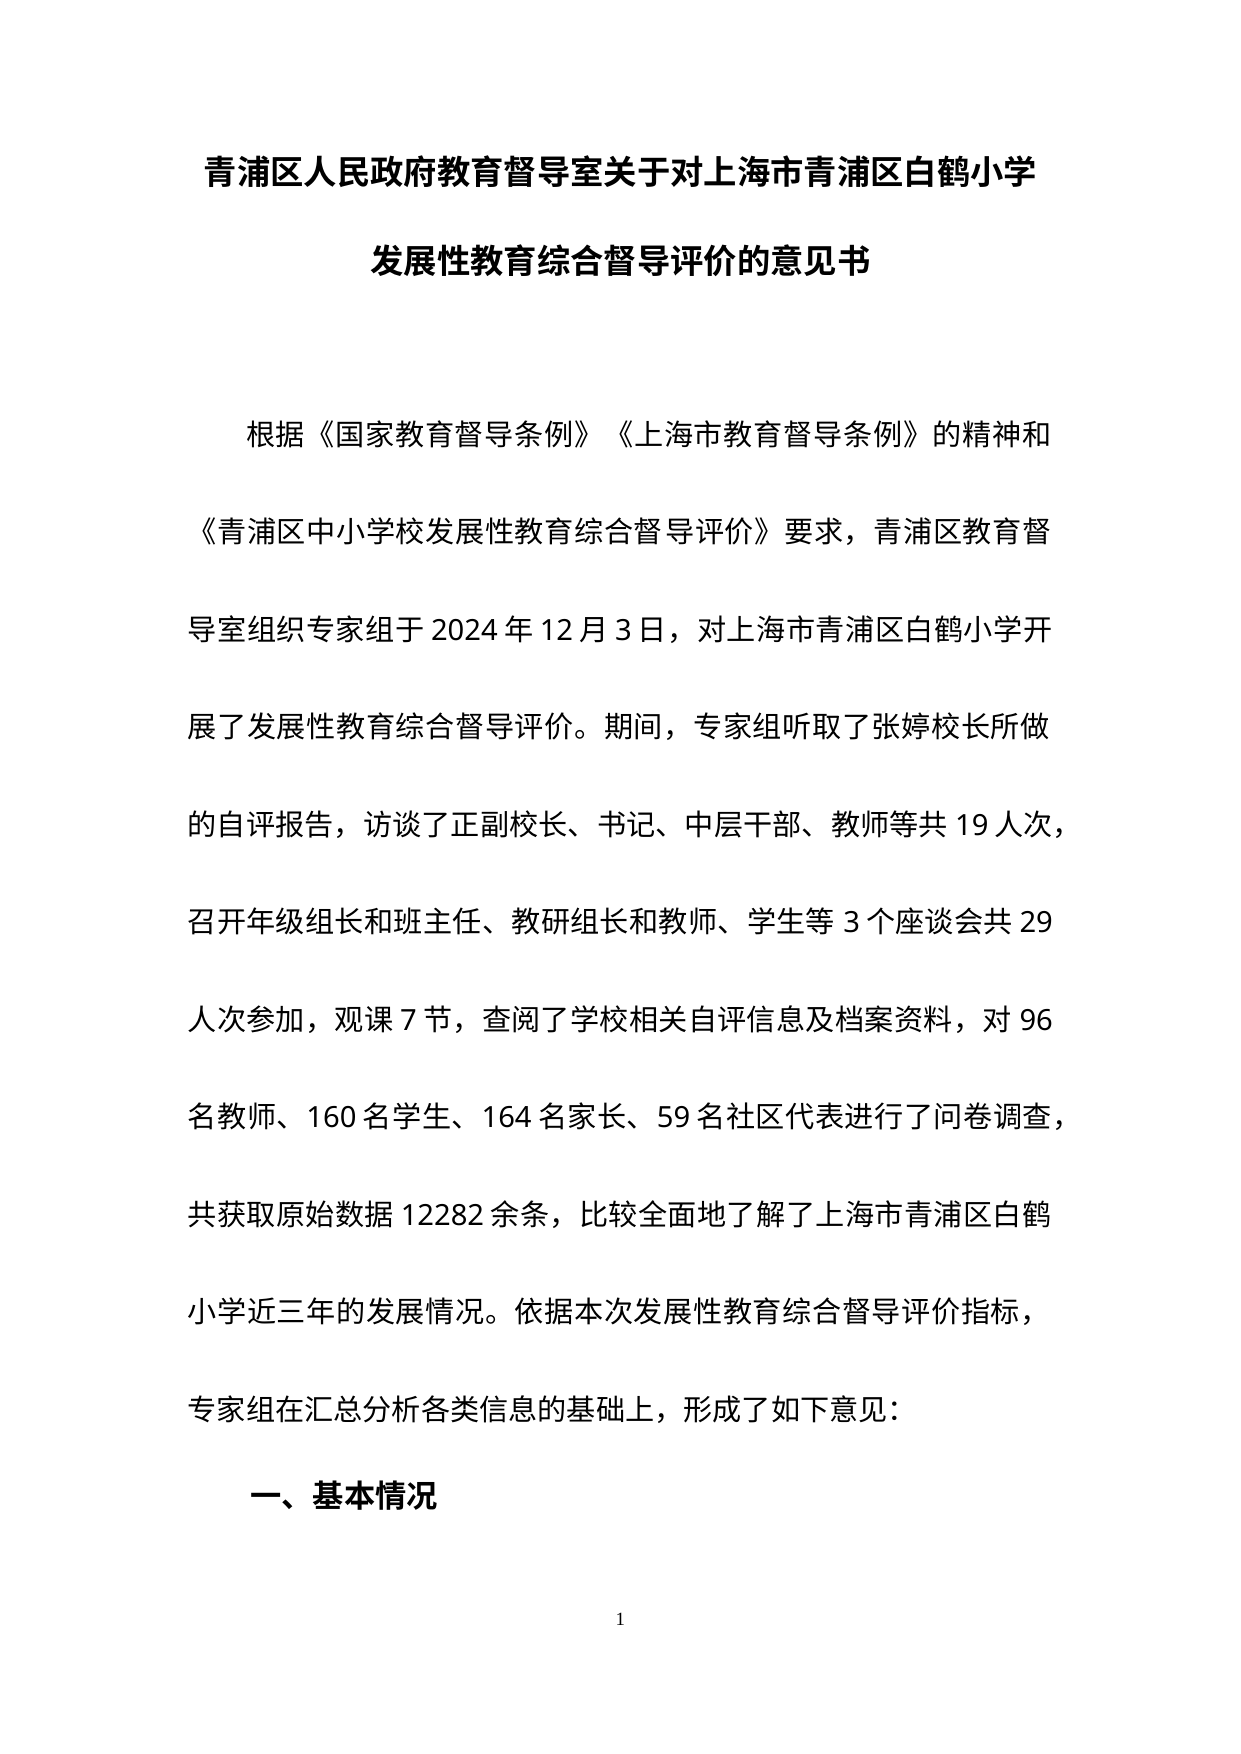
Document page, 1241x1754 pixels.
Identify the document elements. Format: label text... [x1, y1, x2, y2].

text 一、基本情况 [187, 1461, 1053, 1526]
text 发展性教育综合督导评价的意见书 [187, 226, 1053, 291]
text 根据《国家教育督导条例》《上海市教育督导条例》的精神和《青浦区中小学校发展性教育综合督导评价》要求，青浦区教育督导室组织专家组于2024年12月3日，对上海市青浦区白鹤小学开展了发展性教育综合督导评价。期间，专家组听取了张婷校长所做的自评报告，访谈了正副校长、书记、中层干部、教师等共19人次，召开年级组长和班主任、教研组长和教师、学生等3个座谈会共29人次参加，观课7节，查阅了学校相关自评信息及档案资料，对96名教师、160名学生、164名家长、59名社区代表进行了问卷调查，共获取原始数据12282余条，比较全面地了解了上海市青浦区白鹤小学近三年的发展情况。依据本次发展性教育综合督导评价指标，专家组在汇总分析各类信息的基础上，形成了如下意见： [187, 400, 1053, 1440]
text 青浦区人民政府教育督导室关于对上海市青浦区白鹤小学 [187, 137, 1053, 202]
